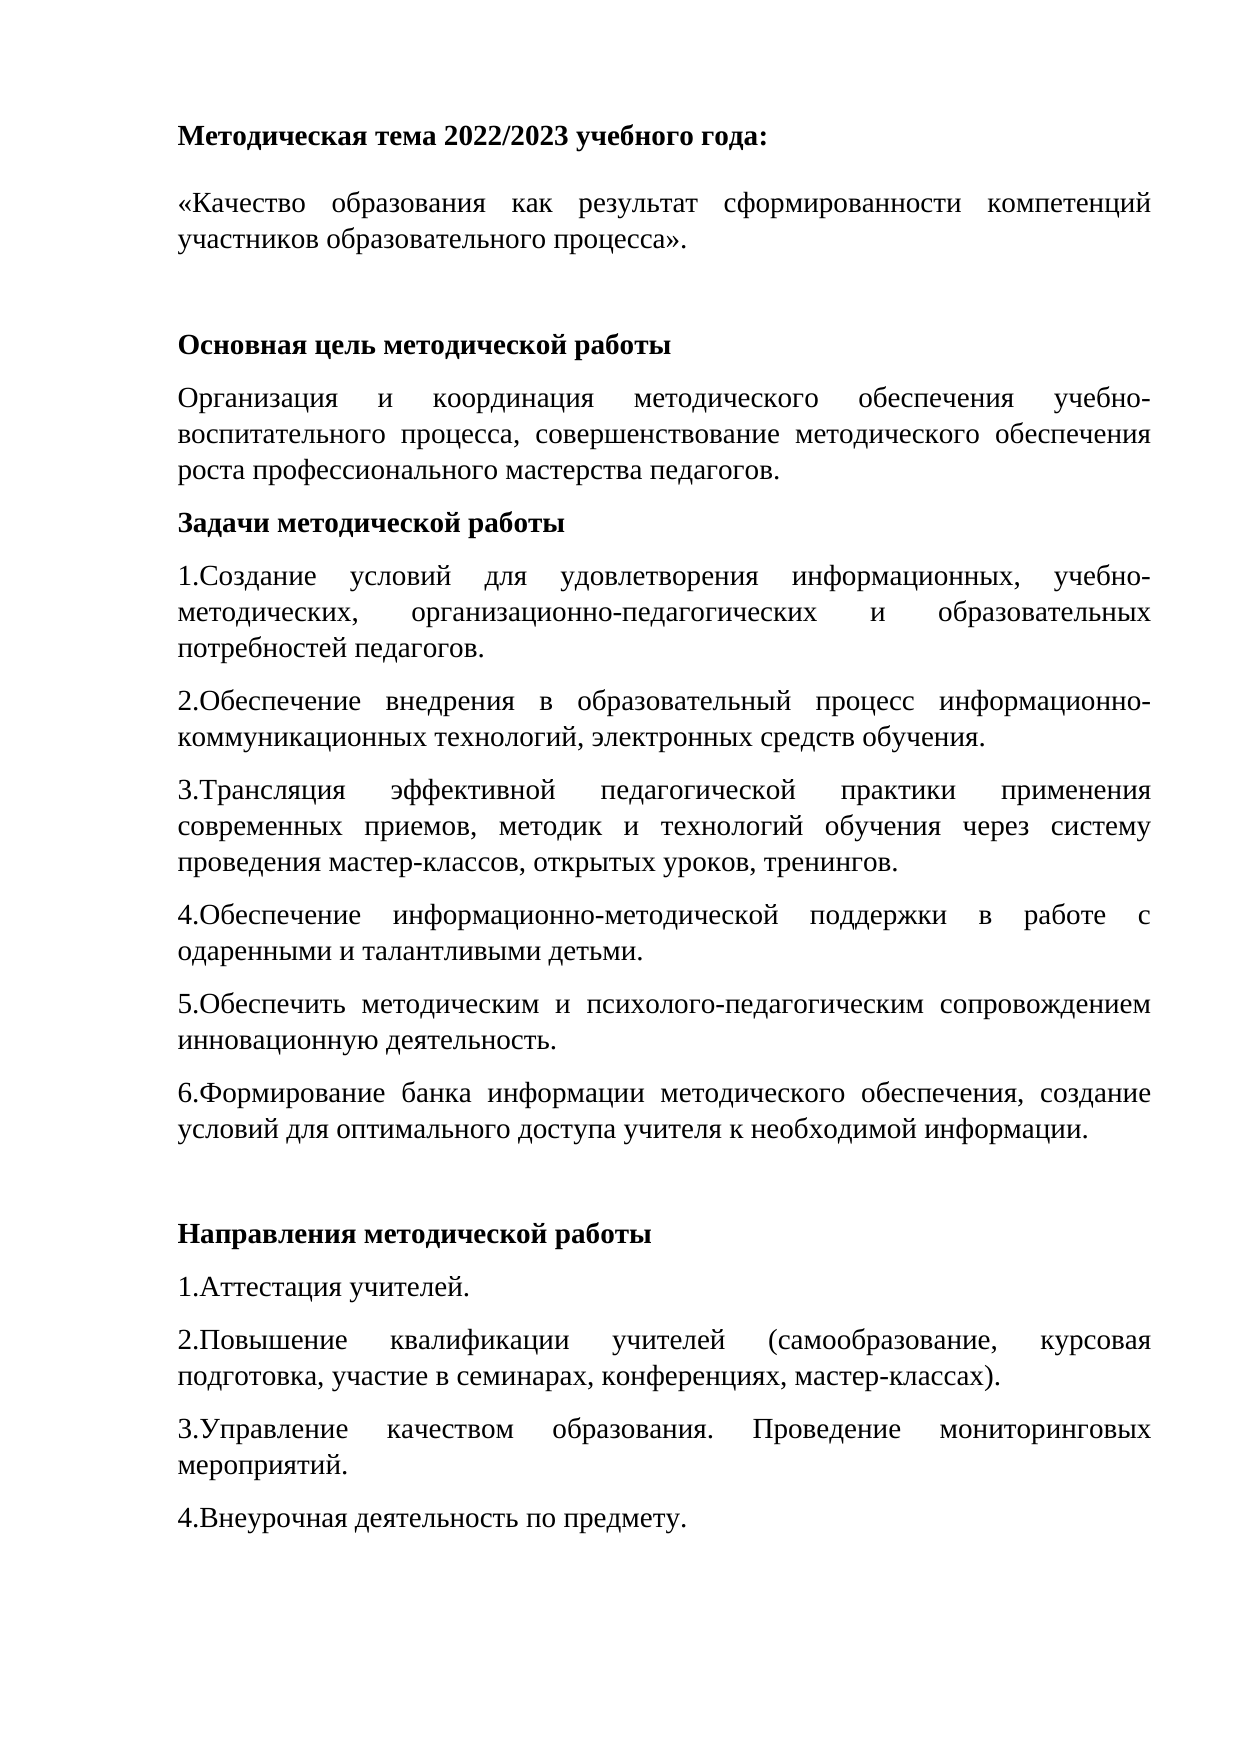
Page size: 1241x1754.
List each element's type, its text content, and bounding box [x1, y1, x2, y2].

text 2.Повышение квалификации учителей (самообразование, курсовая подготовка, участие в семинарах, конференциях, мастер-классах). [177, 1322, 1152, 1392]
text 1.Создание условий для удовлетворения информационных, учебно-методических, организационно-педагогических и образовательных потребностей педагогов. [177, 558, 1152, 663]
text 3.Управление качеством образования. Проведение мониторинговых мероприятий. [177, 1411, 1152, 1481]
text Направления методической работы [177, 1217, 1152, 1250]
text 1.Аттестация учителей. [177, 1269, 1152, 1303]
text 2.Обеспечение внедрения в образовательный процесс информационно-коммуникационных технологий, электронных средств обучения. [177, 683, 1152, 752]
text Задачи методической работы [177, 505, 1152, 538]
text «Качество образования как результат сформированности компетенций участников образовательного процесса». [177, 185, 1152, 255]
text 4.Обеспечение информационно-методической поддержки в работе с одаренными и талантливыми детьми. [177, 897, 1152, 967]
text 4.Внеурочная деятельность по предмету. [177, 1500, 1152, 1534]
text 6.Формирование банка информации методического обеспечения, создание условий для оптимального доступа учителя к необходимой информации. [177, 1075, 1152, 1144]
text Организация и координация методического обеспечения учебно-воспитательного процесса, совершенствование методического обеспечения роста профессионального мастерства педагогов. [177, 380, 1152, 486]
text 3.Трансляция эффективной педагогической практики применения современных приемов, методик и технологий обучения через систему проведения мастер-классов, открытых уроков, тренингов. [177, 772, 1152, 878]
text Основная цель методической работы [177, 327, 1152, 361]
text Методическая тема 2022/2023 учебного года: [177, 118, 1152, 152]
text 5.Обеспечить методическим и психолого-педагогическим сопровождением инновационную деятельность. [177, 986, 1152, 1056]
